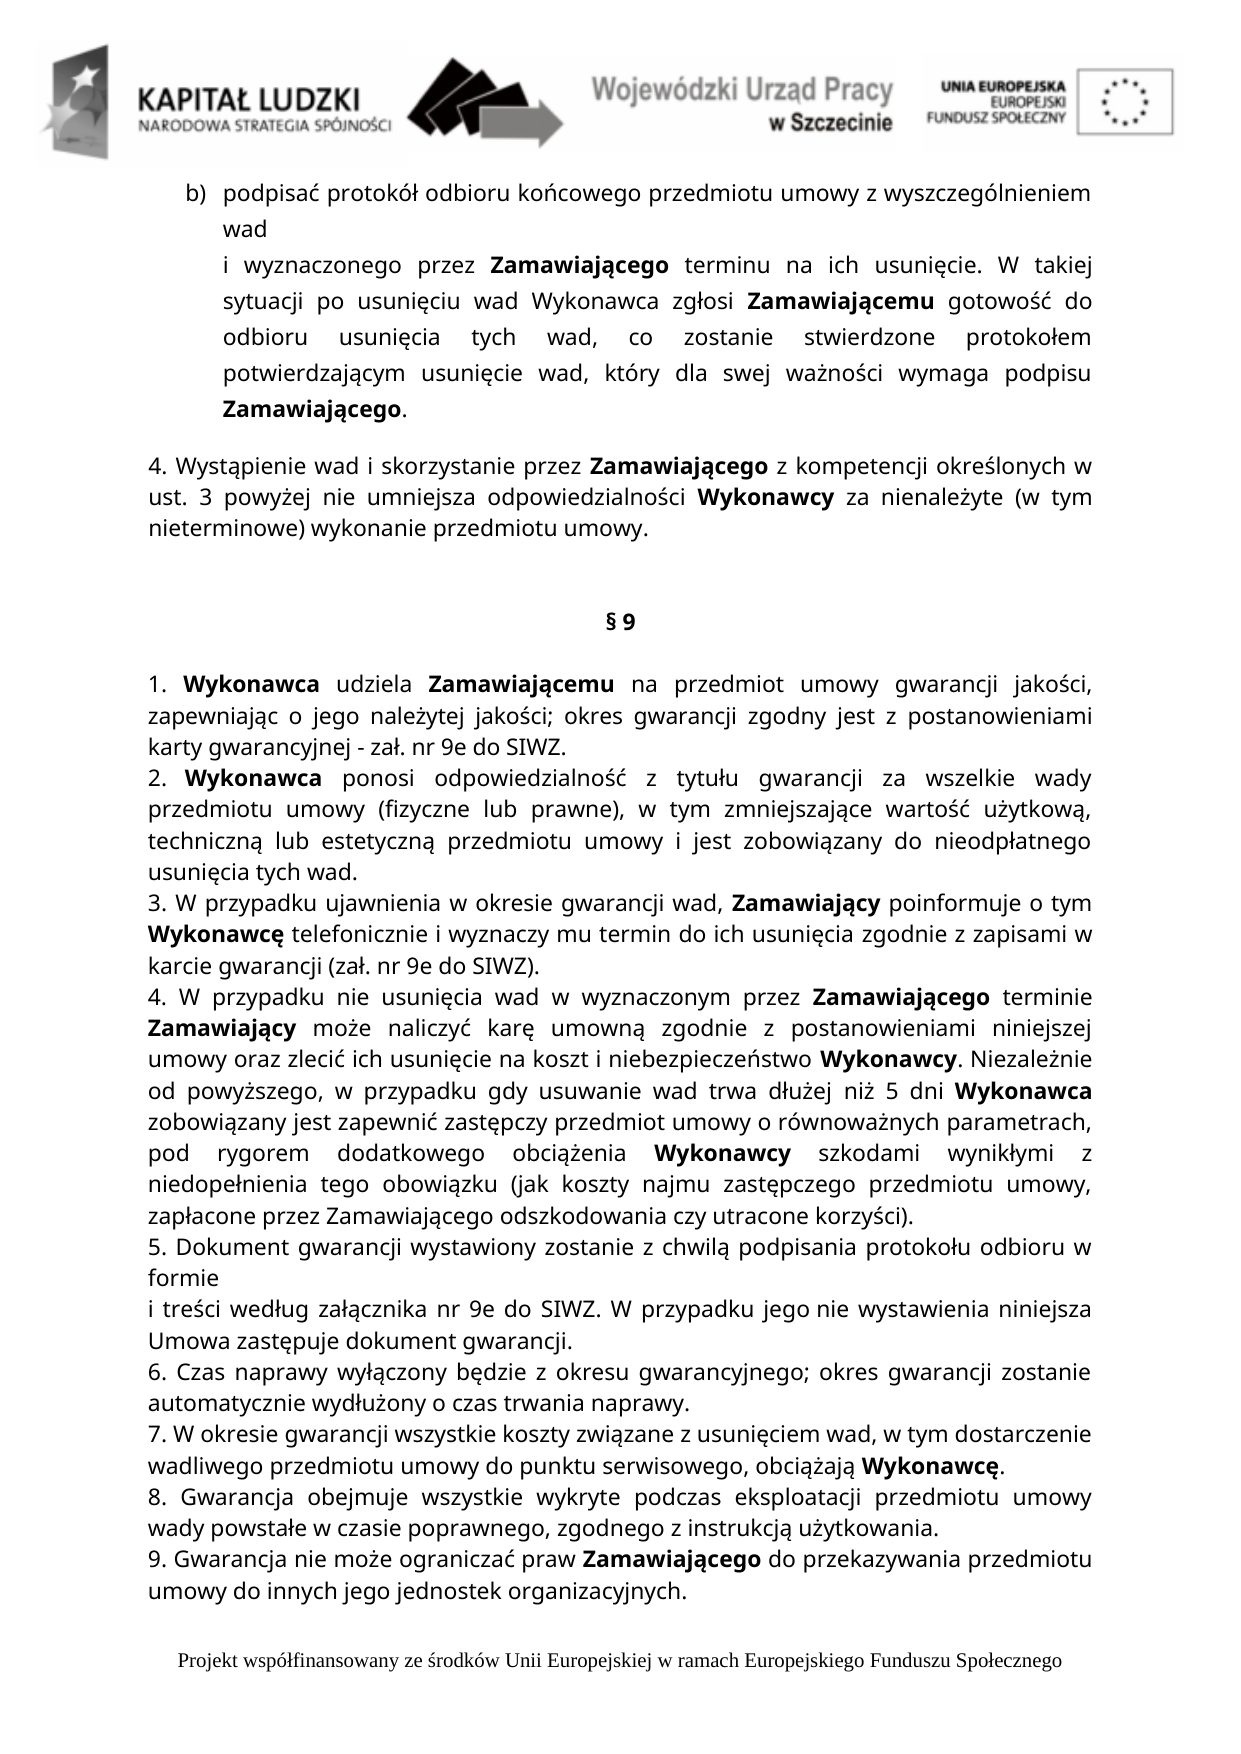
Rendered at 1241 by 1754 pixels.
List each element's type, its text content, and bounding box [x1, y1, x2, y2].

text § 9 [148, 606, 1093, 637]
text 4. Wystąpienie wad i skorzystanie przez Zamawiającego z kompetencji określonych w ust. 3 powyżej nie umniejsza odpowiedzialności Wykonawcy za nienależyte (w tym nieterminowe) wykonanie przedmiotu umowy. [148, 449, 1093, 543]
text 1. Wykonawca udziela Zamawiającemu na przedmiot umowy gwarancji jakości, zapewniając o jego należytej jakości; okres gwarancji zgodny jest z postanowieniami karty gwarancyjnej - zał. nr 9e do SIWZ. [148, 668, 1093, 762]
text 6. Czas naprawy wyłączony będzie z okresu gwarancyjnego; okres gwarancji zostanie automatycznie wydłużony o czas trwania naprawy. [148, 1356, 1093, 1418]
text 3. W przypadku ujawnienia w okresie gwarancji wad, Zamawiający poinformuje o tym Wykonawcę telefonicznie i wyznaczy mu termin do ich usunięcia zgodnie z zapisami w karcie gwarancji (zał. nr 9e do SIWZ). [148, 887, 1093, 981]
text 4. W przypadku nie usunięcia wad w wyznaczonym przez Zamawiającego terminie Zamawiający może naliczyć karę umowną zgodnie z postanowieniami niniejszej umowy oraz zlecić ich usunięcie na koszt i niebezpieczeństwo Wykonawcy. Niezależnie od powyższego, w przypadku gdy usuwanie wad trwa dłużej niż 5 dni Wykonawca zobowiązany jest zapewnić zastępczy przedmiot umowy o równoważnych parametrach, pod rygorem dodatkowego obciążenia Wykonawcy szkodami wynikłymi z niedopełnienia tego obowiązku (jak koszty najmu zastępczego przedmiotu umowy, zapłacone przez Zamawiającego odszkodowania czy utracone korzyści). [148, 981, 1093, 1231]
list podpisać protokół odbioru końcowego przedmiotu umowy z wyszczególnieniem wad i wyznaczonego przez Zamawiającego terminu na ich usunięcie. W takiej sytuacji po usunięciu wad Wykonawca zgłosi Zamawiającemu gotowość do odbioru usunięcia tych wad, co zostanie stwierdzone protokołem potwierdzającym usunięcie wad, który dla swej ważności wymaga podpisu Zamawiającego. [185, 168, 1093, 424]
text 8. Gwarancja obejmuje wszystkie wykryte podczas eksploatacji przedmiotu umowy wady powstałe w czasie poprawnego, zgodnego z instrukcją użytkowania. [148, 1481, 1093, 1543]
text 9. Gwarancja nie może ograniczać praw Zamawiającego do przekazywania przedmiotu umowy do innych jego jednostek organizacyjnych. [148, 1543, 1093, 1606]
text 7. W okresie gwarancji wszystkie koszty związane z usunięciem wad, w tym dostarczenie wadliwego przedmiotu umowy do punktu serwisowego, obciążają Wykonawcę. [148, 1418, 1093, 1481]
text 5. Dokument gwarancji wystawiony zostanie z chwilą podpisania protokołu odbioru w formie i treści według załącznika nr 9e do SIWZ. W przypadku jego nie wystawienia niniejsza Umowa zastępuje dokument gwarancji. [148, 1231, 1093, 1356]
text 2. Wykonawca ponosi odpowiedzialność z tytułu gwarancji za wszelkie wady przedmiotu umowy (fizyczne lub prawne), w tym zmniejszające wartość użytkową, techniczną lub estetyczną przedmiotu umowy i jest zobowiązany do nieodpłatnego usunięcia tych wad. [148, 762, 1093, 887]
